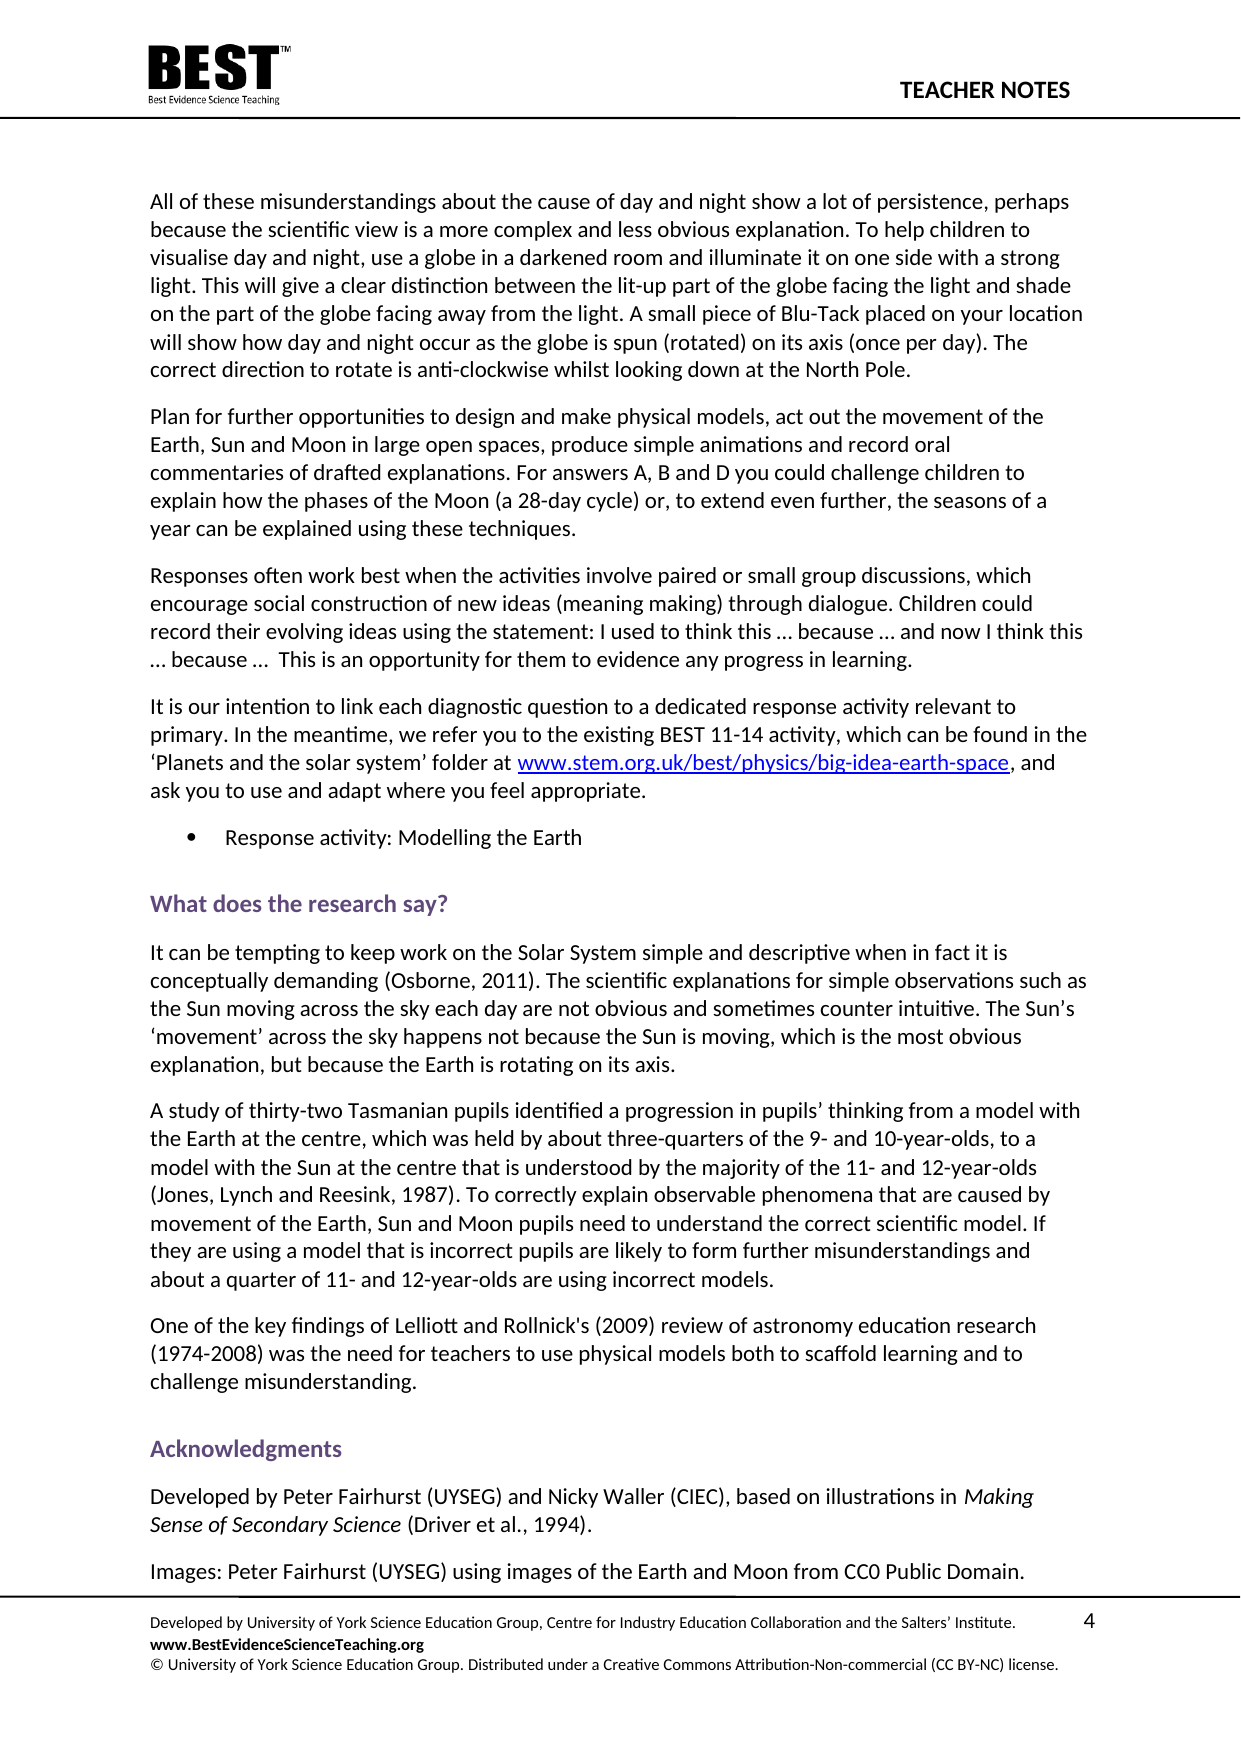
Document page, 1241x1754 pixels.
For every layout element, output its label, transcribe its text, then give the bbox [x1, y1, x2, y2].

text It is our intention to link each diagnostic question to a dedicated response activity relevant to primary. In the meantime, we refer you to the existing BEST 11-14 activity, which can be found in the ‘Planets and the solar system’ folder at www.stem.org.uk/best/physics/big-idea-earth-space, and ask you to use and adapt where you feel appropriate. [150, 692, 1090, 804]
text One of the key findings of Lelliott and Rollnick's (2009) review of astronomy education research (1974-2008) was the need for teachers to use physical models both to scaffold learning and to challenge misunderstanding. [150, 1311, 1090, 1396]
text Developed by Peter Fairhurst (UYSEG) and Nicky Waller (CIEC), based on illustrations in Making Sense of Secondary Science (Driver et al., 1994). [150, 1482, 1090, 1538]
text All of these misunderstandings about the cause of day and night show a lot of persistence, perhaps because the scientific view is a more complex and less obvious explanation. To help children to visualise day and night, use a globe in a darkened room and illuminate it on one side with a strong light. This will give a clear distinction between the lit-up part of the globe facing the light and shade on the part of the globe facing away from the light. A small piece of Blu-Tack placed on your location will show how day and night occur as the globe is spun (rotated) on its axis (once per day). The correct direction to rotate is anti-clockwise whilst looking down at the North Pole. [150, 187, 1090, 384]
list Response activity: Modelling the Earth [187, 823, 1090, 851]
text Images: Peter Fairhurst (UYSEG) using images of the Earth and Moon from CC0 Public Domain. [150, 1557, 1090, 1585]
picture [148, 44, 291, 105]
text What does the research say? [150, 888, 1090, 919]
text A study of thirty-two Tasmanian pupils identified a progression in pupils’ thinking from a model with the Earth at the centre, which was held by about three-quarters of the 9- and 10-year-olds, to a model with the Sun at the centre that is understood by the majority of the 11- and 12-year-olds (Jones, Lynch and Reesink, 1987). To correctly explain observable phenomena that are caused by movement of the Earth, Sun and Moon pupils need to understand the correct scientific model. If they are using a model that is incorrect pupils are likely to form further misunderstandings and about a quarter of 11- and 12-year-olds are using incorrect models. [150, 1097, 1090, 1293]
text Acknowledgments [150, 1433, 1090, 1463]
text Plan for further opportunities to design and make physical models, act out the movement of the Earth, Sun and Moon in large open spaces, produce simple animations and record oral commentaries of drafted explanations. For answers A, B and D you could challenge children to explain how the phases of the Moon (a 28-day cycle) or, to extend even further, the seasons of a year can be explained using these techniques. [150, 402, 1090, 542]
text Responses often work best when the activities involve paired or small group discussions, which encourage social construction of new ideas (meaning making) through dialogue. Children could record their evolving ideas using the statement: I used to think this … because … and now I think this … because … This is an opportunity for them to evidence any progress in learning. [150, 561, 1090, 673]
text It can be tempting to keep work on the Solar System simple and descriptive when in fact it is conceptually demanding (Osborne, 2011). The scientific explanations for simple observations such as the Sun moving across the sky each day are not obvious and sometimes counter intuitive. The Sun’s ‘movement’ across the sky happens not because the Sun is moving, which is the most obvious explanation, but because the Earth is rotating on its axis. [150, 938, 1090, 1078]
